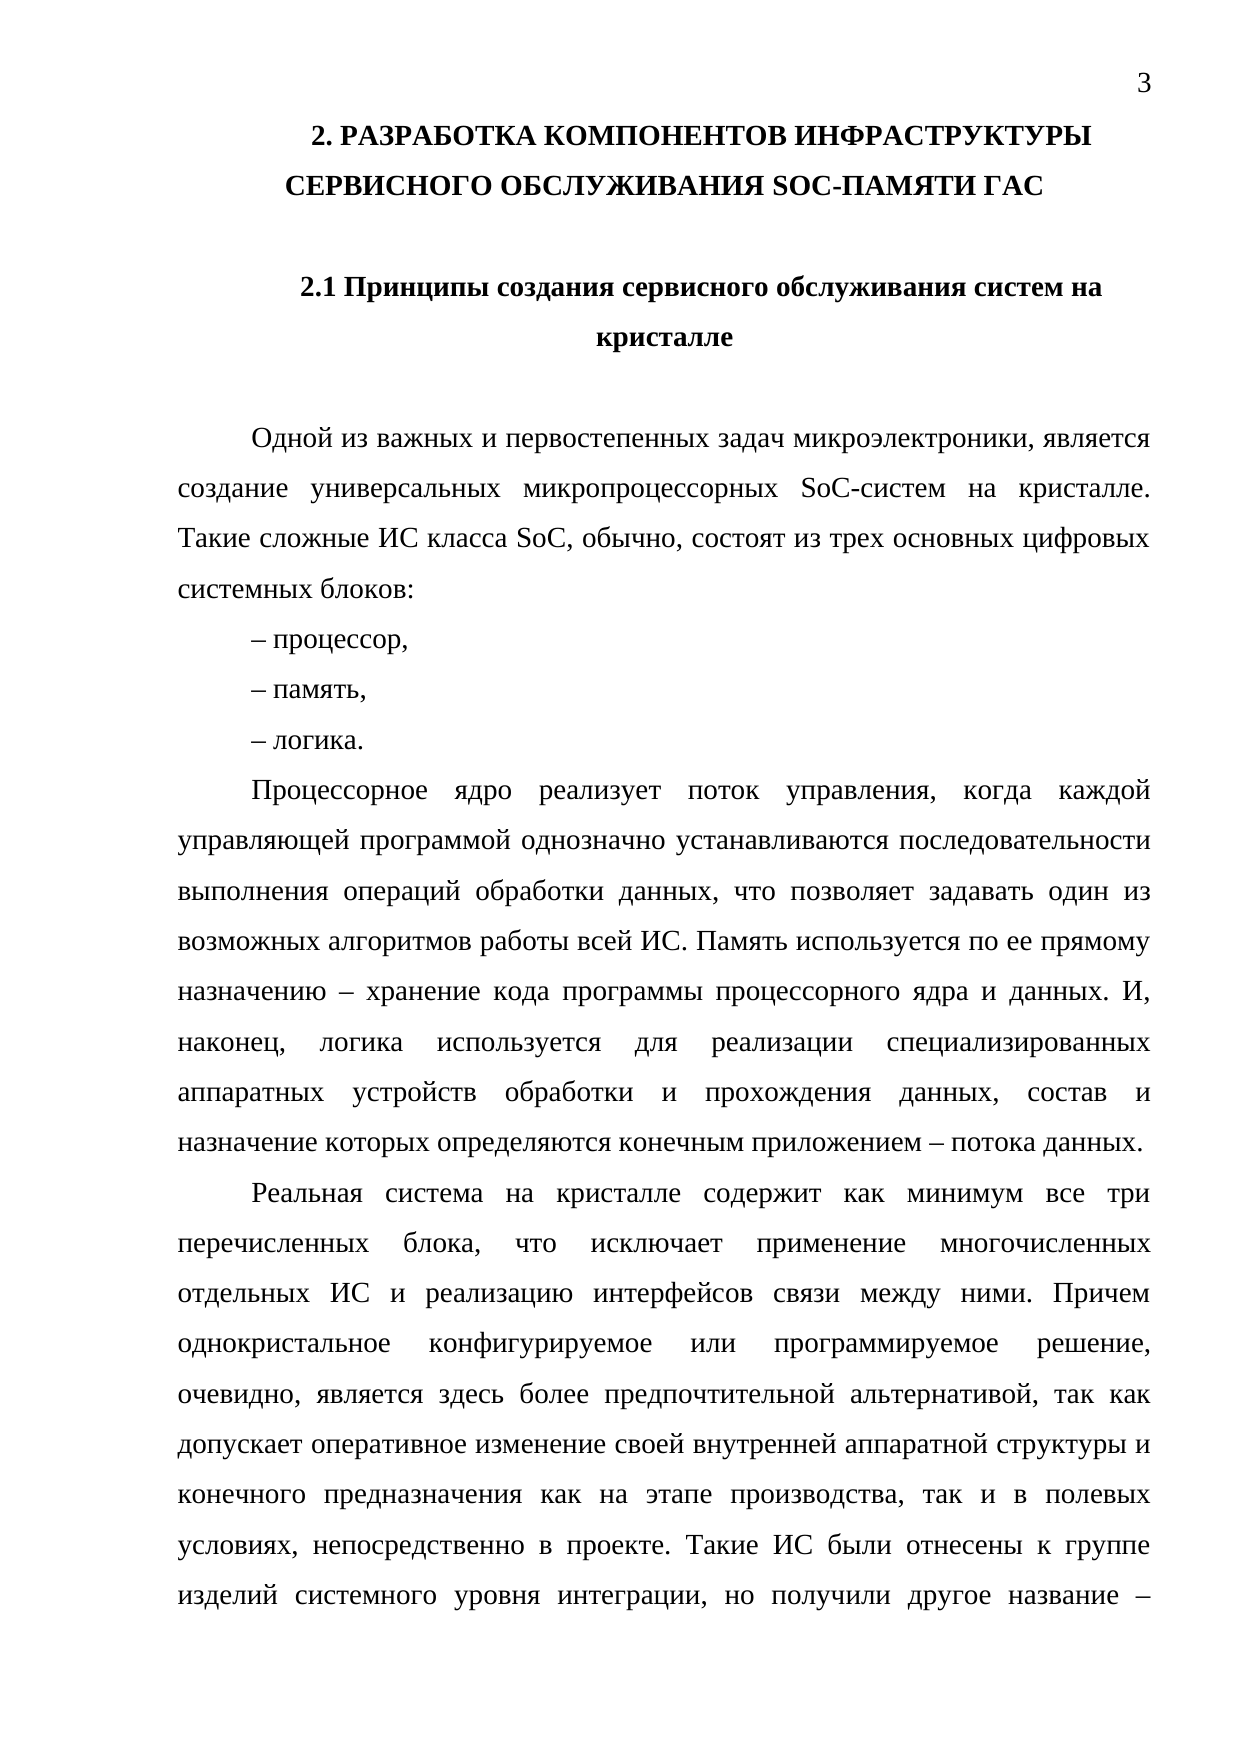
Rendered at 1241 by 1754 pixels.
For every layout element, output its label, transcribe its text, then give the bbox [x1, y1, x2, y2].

text Процессорное ядро реализует поток управления, когда каждой управляющей программой однозначно устанавливаются последовательности выполнения операций обработки данных, что позволяет задавать один из возможных алгоритмов работы всей ИС. Память используется по ее прямому назначению – хранение кода программы процессорного ядра и данных. И, наконец, логика используется для реализации специализированных аппаратных устройств обработки и прохождения данных, состав и назначение которых определяются конечным приложением – потока данных. [177, 772, 1152, 1158]
text 2.1 Принципы создания сервисного обслуживания систем на кристалле [177, 269, 1152, 353]
text – память, [177, 672, 1152, 705]
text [177, 1175, 1152, 1611]
text Одной из важных и первостепенных задач микроэлектроники, является создание универсальных микропроцессорных SoC-систем на кристалле. Такие сложные ИС класса SoC, обычно, состоят из трех основных цифровых системных блоков: [177, 420, 1152, 604]
text 2. разработка компонентов инфраструктуры сервисного обслуживания SoC-памяти ГАС [177, 118, 1152, 202]
text – логика. [177, 722, 1152, 755]
text – процессор, [177, 621, 1152, 655]
